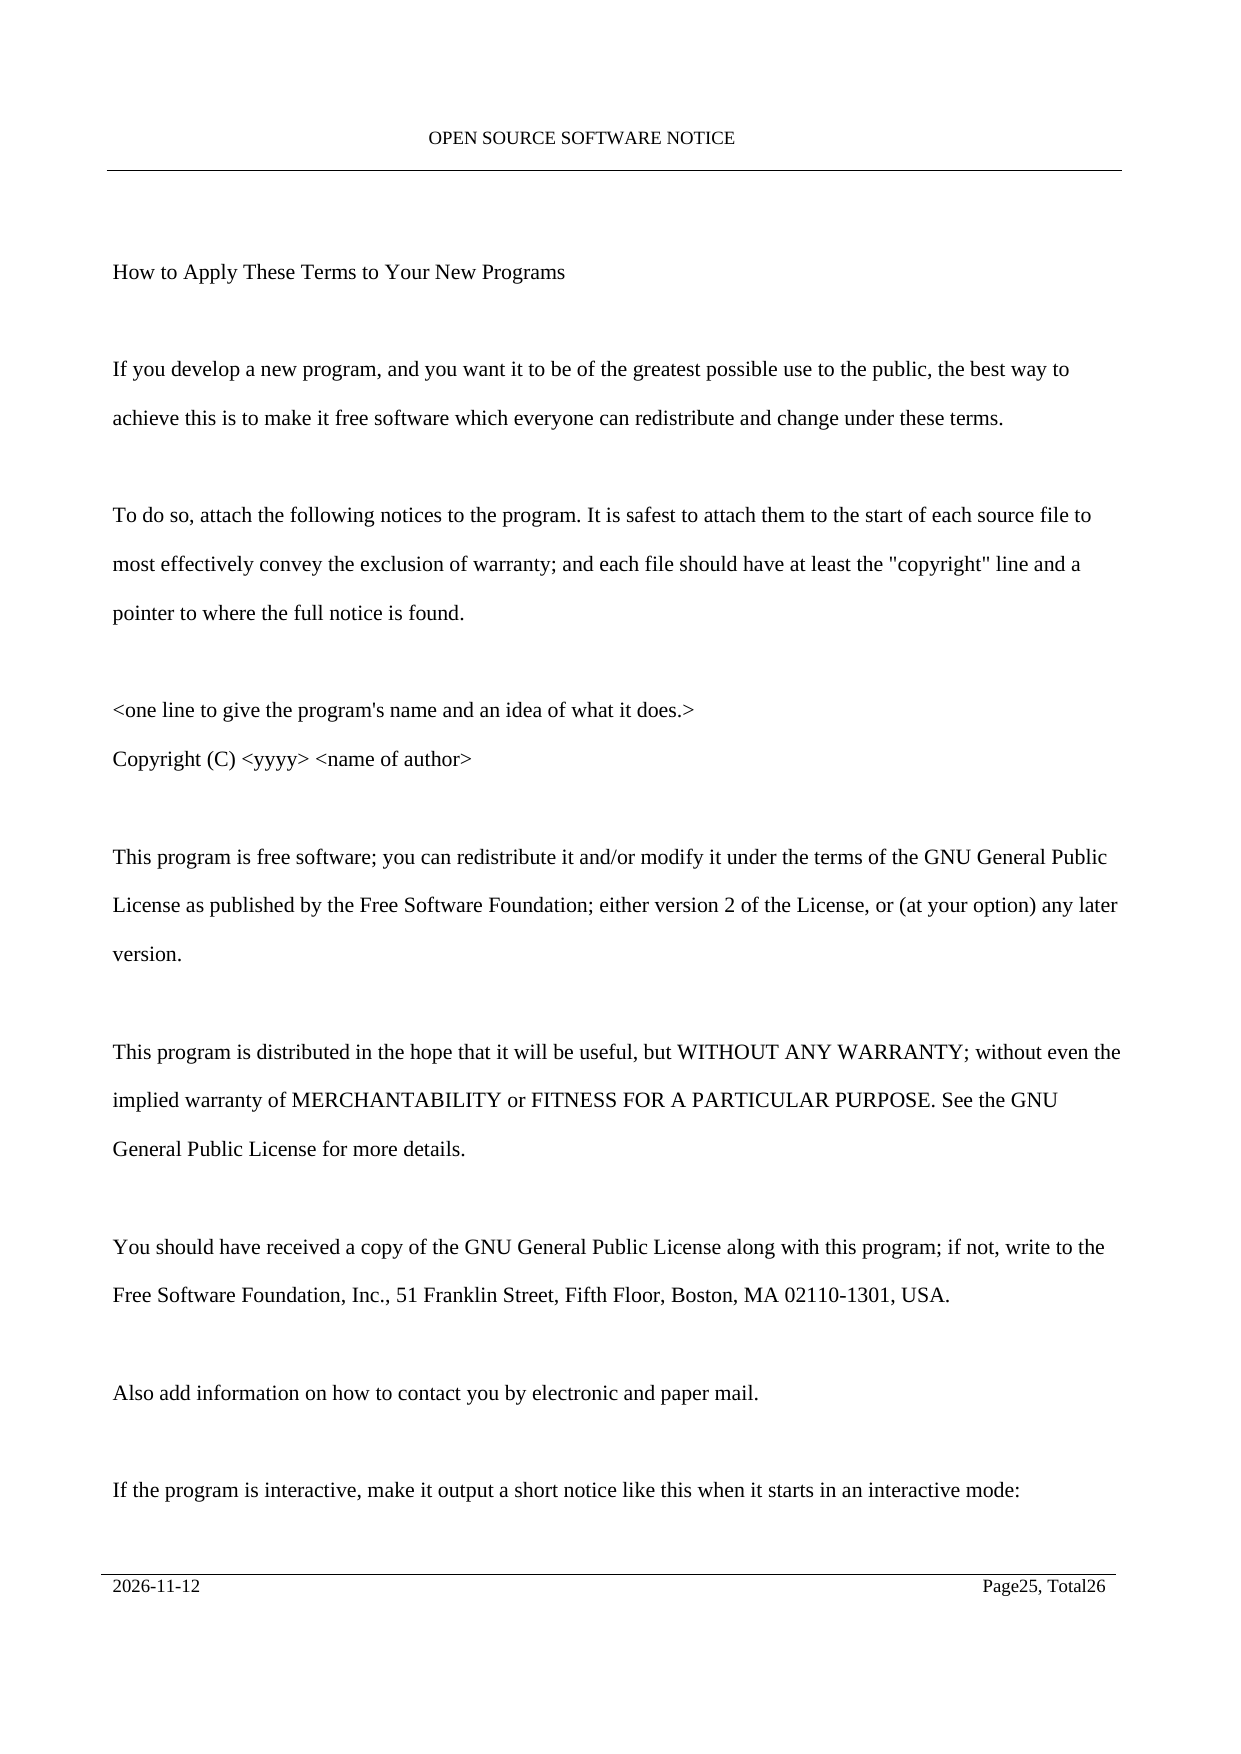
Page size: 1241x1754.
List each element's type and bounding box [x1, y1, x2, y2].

text [112, 206, 1128, 1506]
